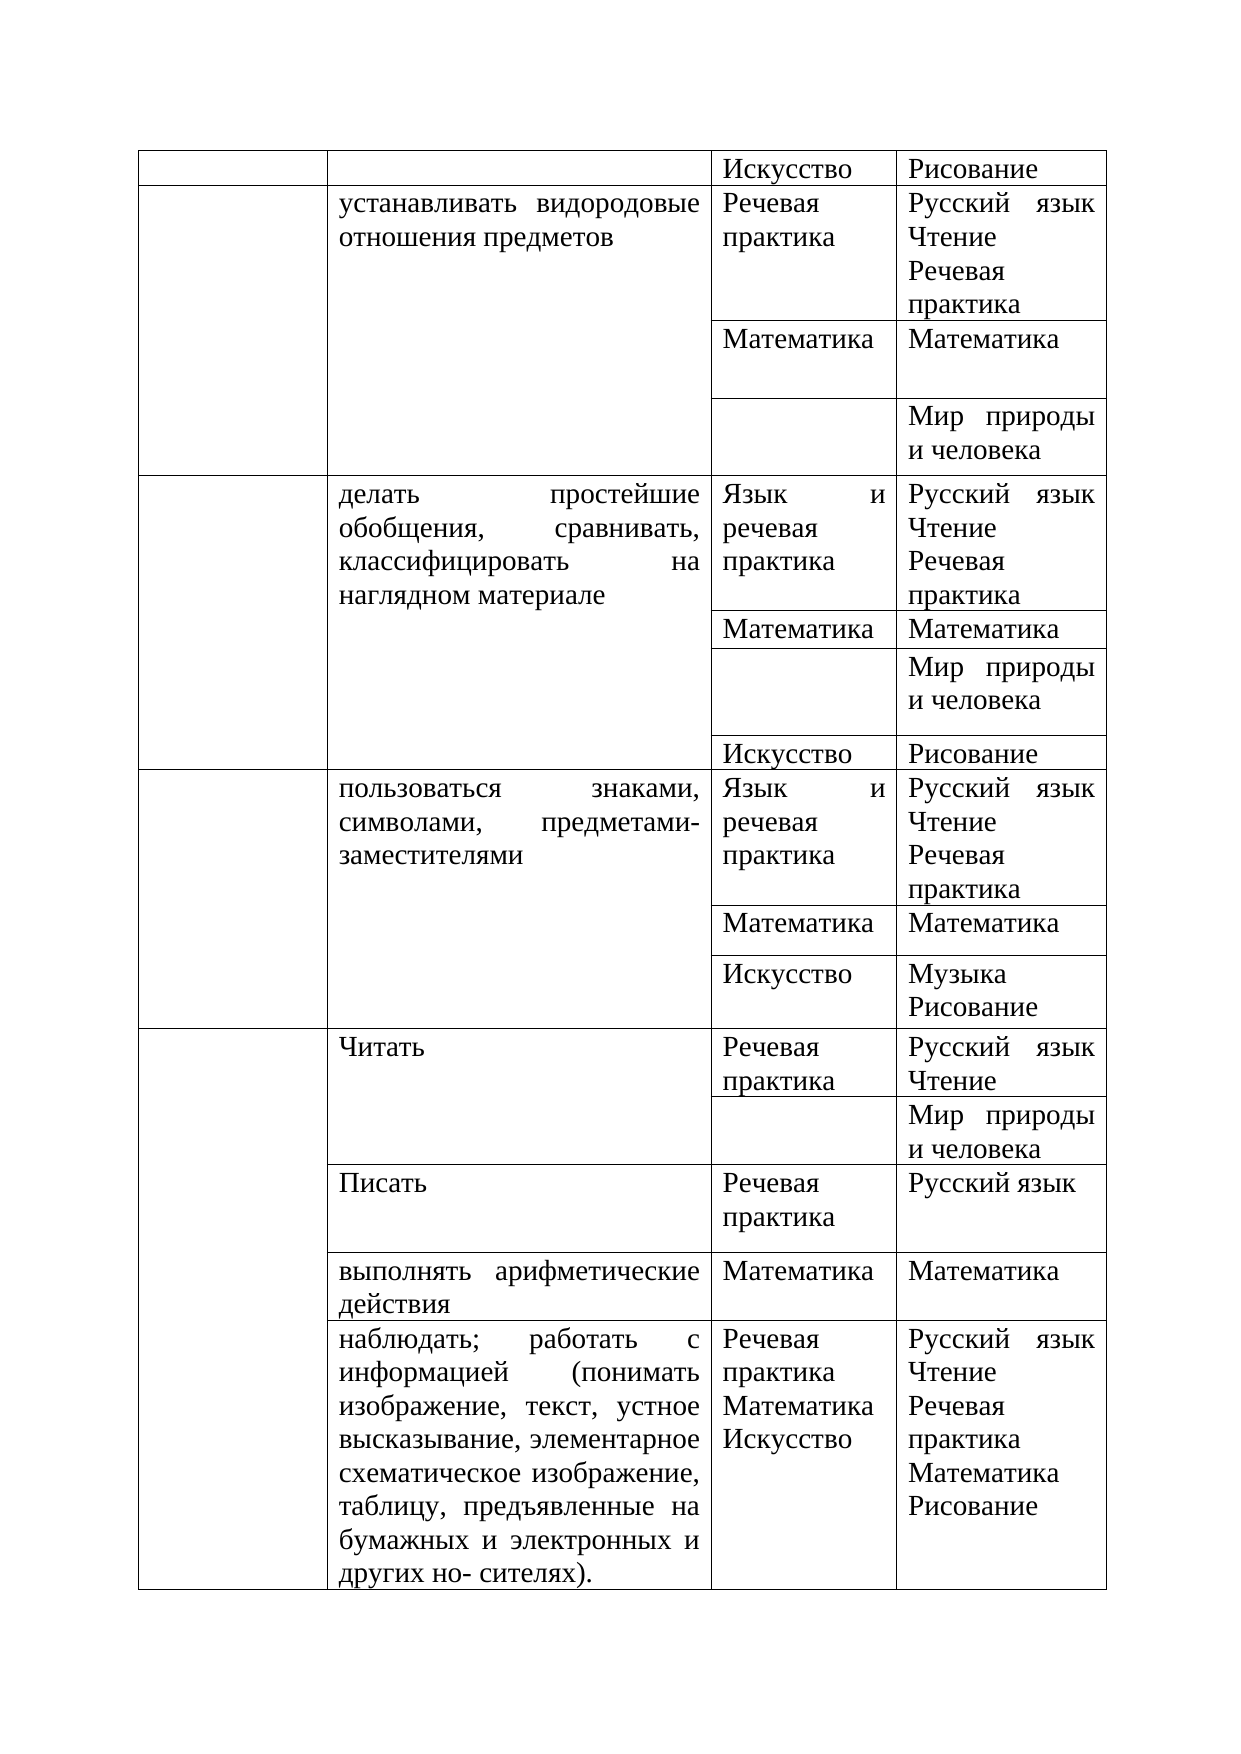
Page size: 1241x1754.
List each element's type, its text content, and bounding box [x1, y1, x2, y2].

table_cell [712, 399, 896, 475]
table_cell [712, 649, 896, 735]
table_cell [139, 186, 327, 475]
table_cell пользоваться знаками, символами, предметами- заместителями [328, 770, 711, 1028]
table_cell Мир природы и человека [897, 399, 1106, 475]
table_cell Читать [328, 1029, 711, 1164]
table_cell Математика [712, 321, 896, 397]
table_cell Речевая практика Математика Искусство [712, 1321, 896, 1589]
table_cell Математика [897, 906, 1106, 955]
table_cell [139, 770, 327, 1028]
table_cell [139, 1029, 327, 1589]
table_cell Математика [897, 1253, 1106, 1320]
table_cell Речевая практика [712, 186, 896, 320]
table_cell Язык и речевая практика [712, 770, 896, 904]
table_cell [139, 476, 327, 769]
table_cell [712, 1097, 896, 1164]
table_cell Речевая практика [712, 1165, 896, 1252]
table_cell Писать [328, 1165, 711, 1252]
table_cell Математика [712, 1253, 896, 1320]
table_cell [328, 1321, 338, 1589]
table_cell Математика [897, 321, 1106, 397]
table_cell Язык и речевая практика [712, 476, 896, 610]
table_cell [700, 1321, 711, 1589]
table_cell устанавливать видородовые отношения предметов [328, 186, 711, 475]
table_cell Математика [897, 611, 1106, 648]
table_cell делать простейшие обобщения, сравнивать, классифицировать на наглядном материале [328, 476, 711, 769]
table_cell Мир природы и человека [897, 649, 1106, 735]
table_cell Искусство [712, 956, 896, 1028]
table_cell Русский язык Чтение Речевая практика Математика Рисование [897, 1321, 1106, 1589]
table_cell Математика [712, 906, 896, 955]
table_cell Русский язык [897, 1165, 1106, 1252]
table_cell Математика [712, 611, 896, 648]
table_cell Музыка Рисование [897, 956, 1106, 1028]
